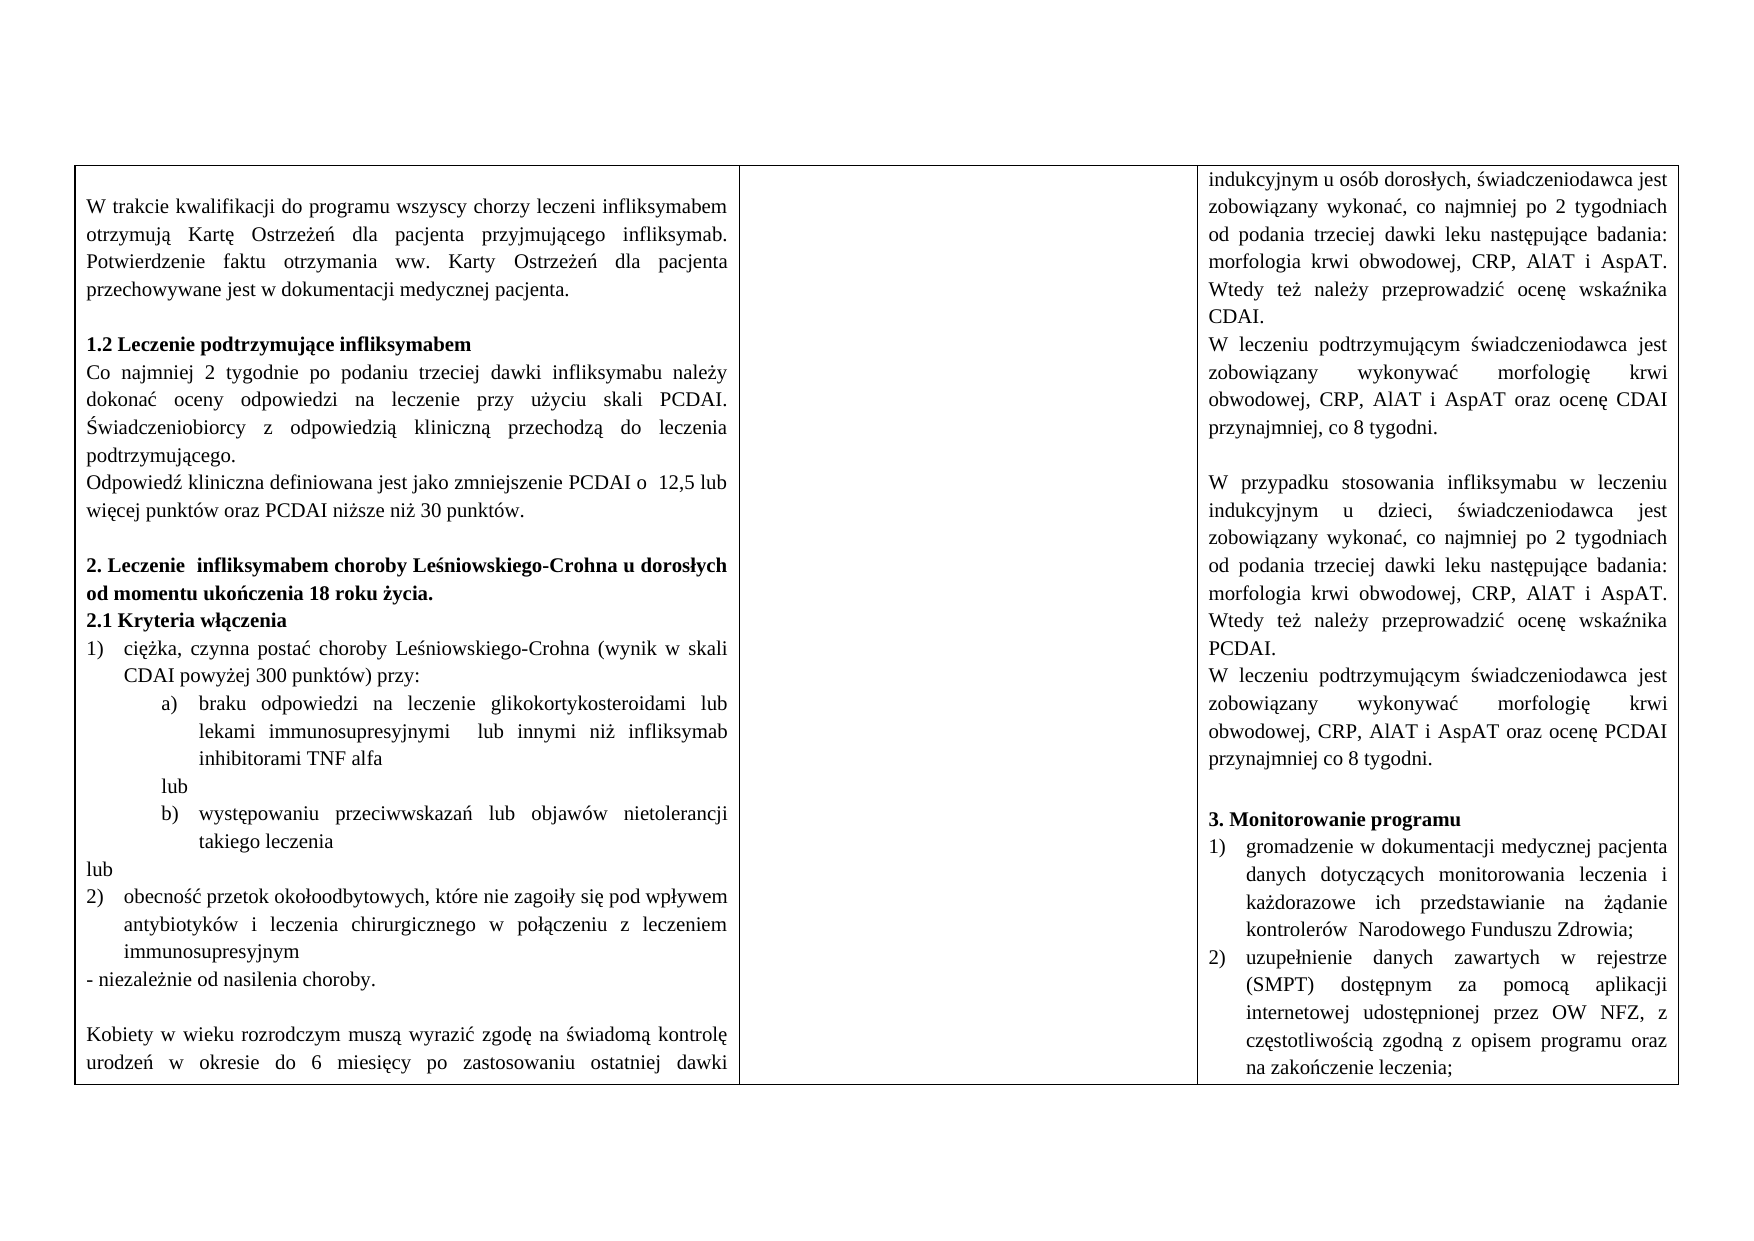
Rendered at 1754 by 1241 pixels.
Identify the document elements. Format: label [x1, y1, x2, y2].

table_cell [76, 166, 739, 1083]
table_cell [740, 166, 1197, 1083]
table_cell [1198, 166, 1678, 1083]
